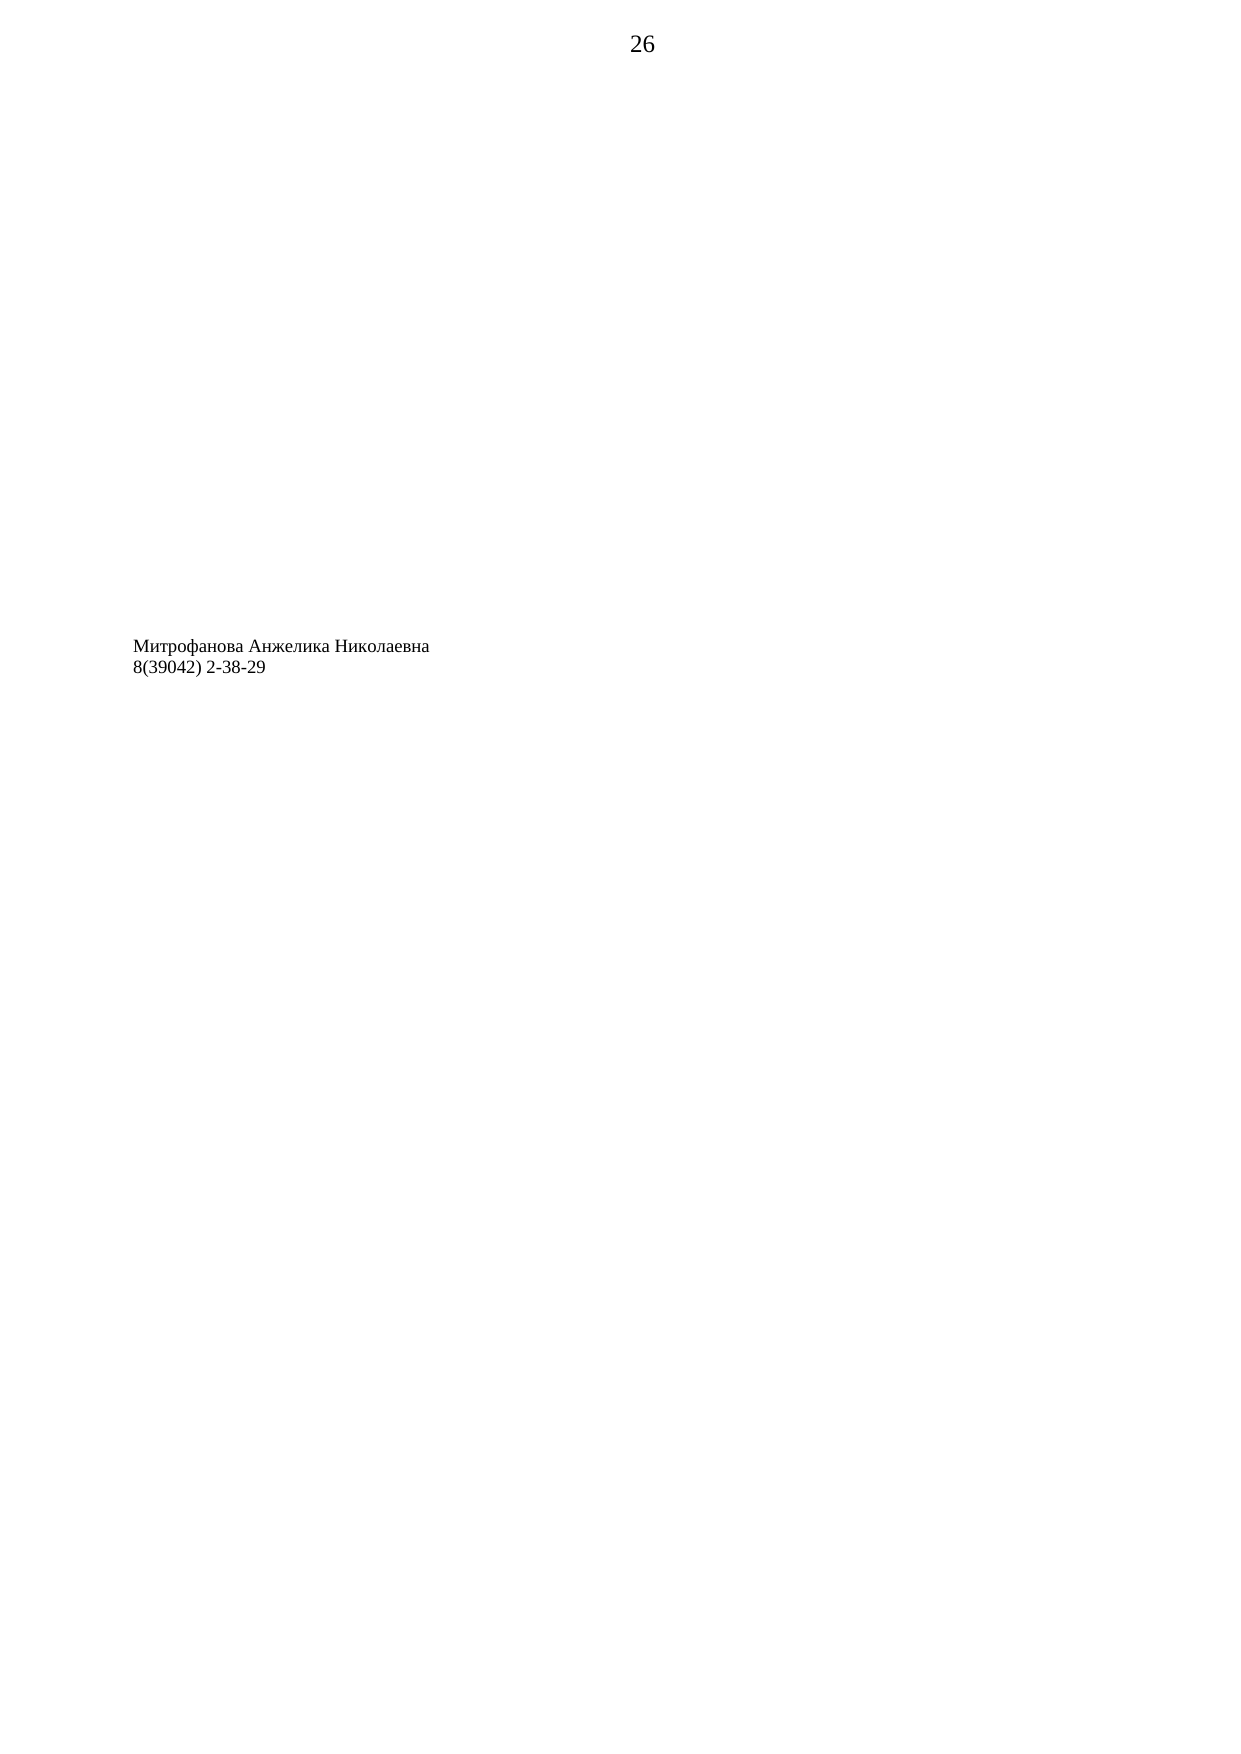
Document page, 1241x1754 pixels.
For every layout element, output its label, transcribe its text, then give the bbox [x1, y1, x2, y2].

text Митрофанова Анжелика Николаевна [133, 635, 1152, 656]
text 8(39042) 2-38-29 [133, 656, 1152, 678]
